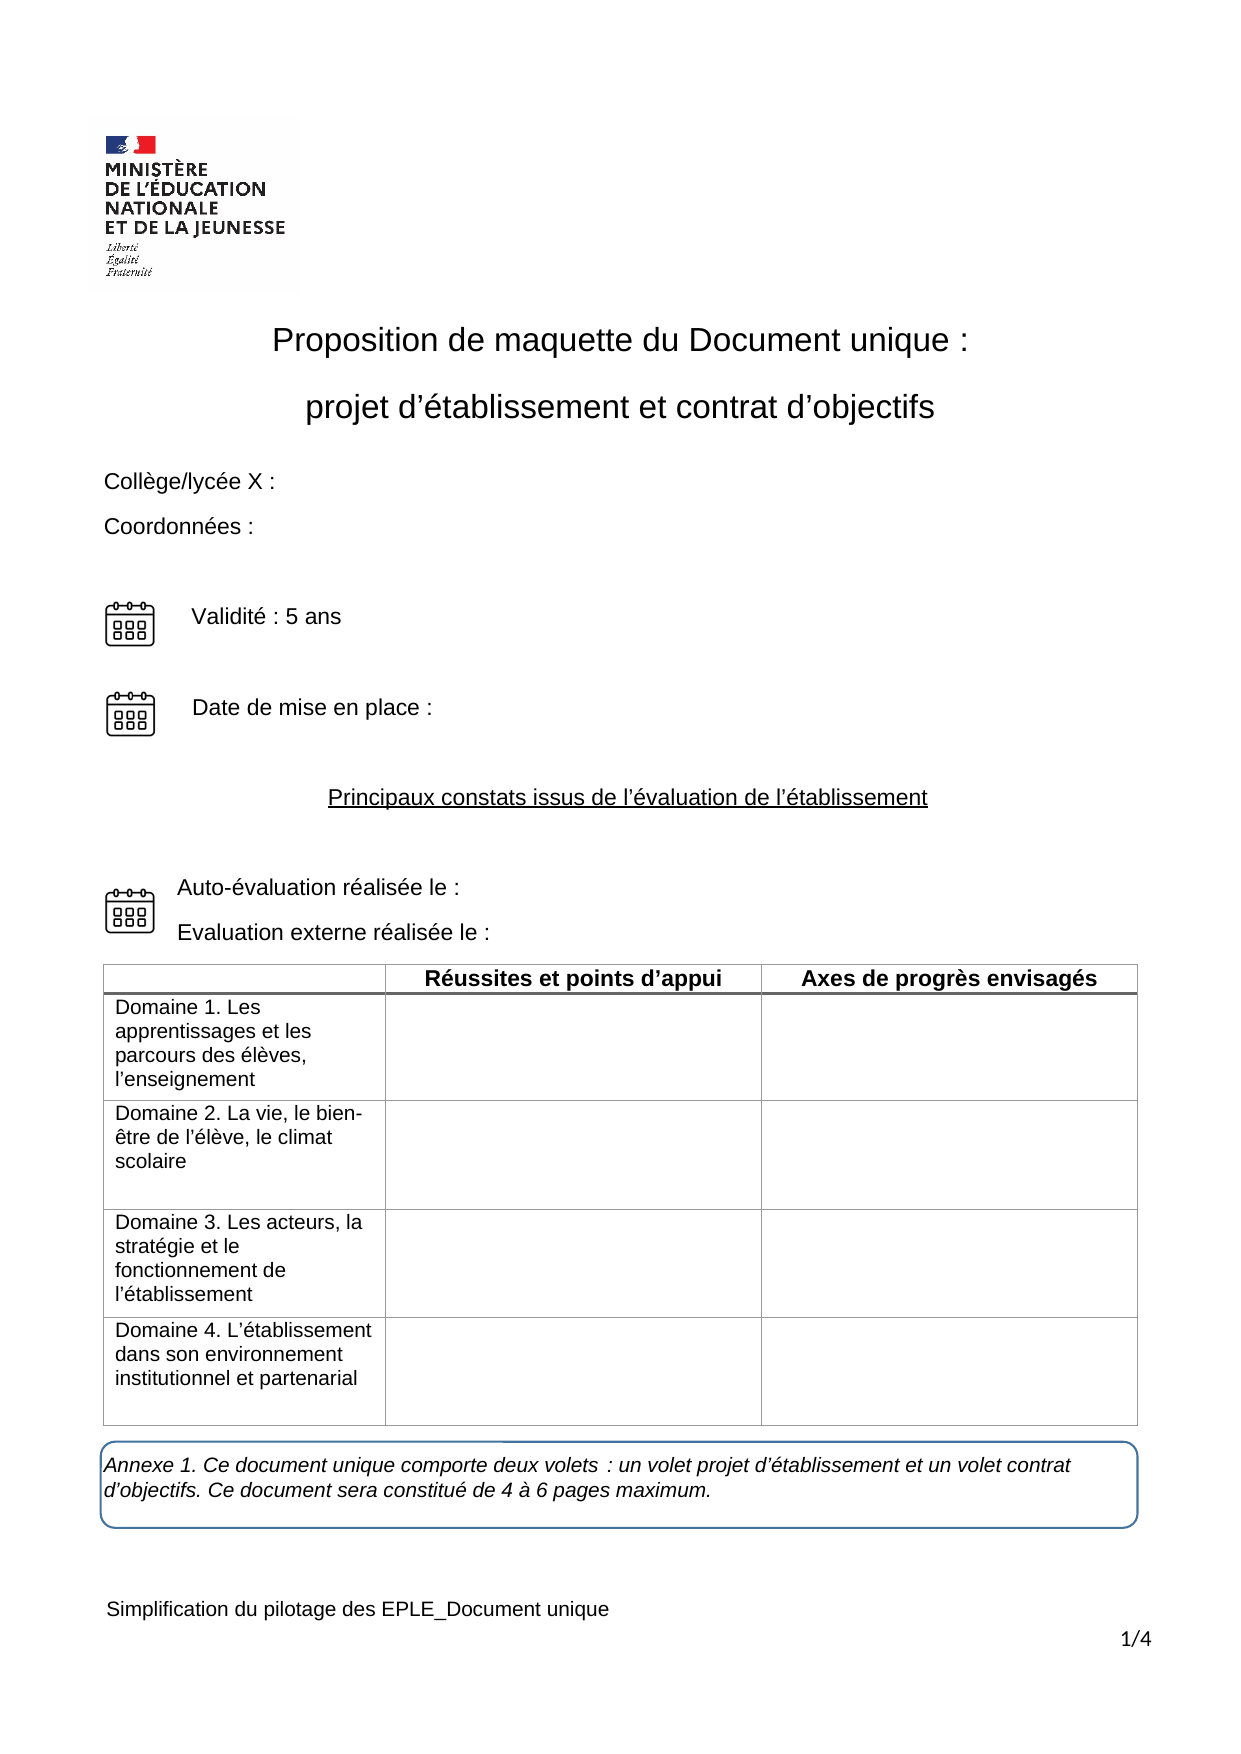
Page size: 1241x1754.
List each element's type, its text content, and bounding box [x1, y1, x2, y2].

table_cell [762, 1318, 1137, 1425]
subtitle Proposition de maquette du Document unique : [89, 320, 1152, 359]
table_cell Domaine 3. Les acteurs, la stratégie et le fonctionnement de l’établissement [104, 1210, 385, 1317]
table_cell [386, 1318, 761, 1425]
table_cell Domaine 2. La vie, le bien-être de l’élève, le climat scolaire [104, 1101, 385, 1208]
table_header Axes de progrès envisagés [762, 965, 1137, 992]
table_header [104, 965, 385, 992]
text Auto-évaluation réalisée le : [89, 874, 1152, 900]
table_cell [762, 995, 1137, 1100]
text Coordonnées : [103, 513, 1152, 539]
text Date de mise en place : [159, 693, 1152, 720]
text Evaluation externe réalisée le : [89, 919, 1152, 945]
picture [100, 594, 158, 651]
subtitle projet d’établissement et contrat d’objectifs [89, 387, 1152, 425]
table_cell [386, 995, 761, 1100]
table_cell [762, 1210, 1137, 1317]
text Annexe 1. Ce document unique comporte deux volets : un volet projet d’établissement et un volet contrat d’objectifs. Ce document sera constitué de 4 à 6 pages maximum. [103, 1452, 1136, 1502]
table_cell Domaine 4. L’établissement dans son environnement institutionnel et partenarial [104, 1318, 385, 1425]
text Principaux constats issus de l’évaluation de l’établissement [103, 784, 1152, 810]
table_cell Domaine 1. Les apprentissages et les parcours des élèves, l’enseignement [104, 995, 385, 1100]
table_cell [386, 1101, 761, 1208]
picture [101, 685, 159, 741]
table_cell [386, 1210, 761, 1317]
picture [100, 881, 158, 937]
text Validité : 5 ans [158, 603, 1152, 630]
table_cell [762, 1101, 1137, 1208]
picture [88, 118, 302, 293]
text Collège/lycée X : [103, 468, 1152, 494]
table_header Réussites et points d’appui [386, 965, 761, 992]
